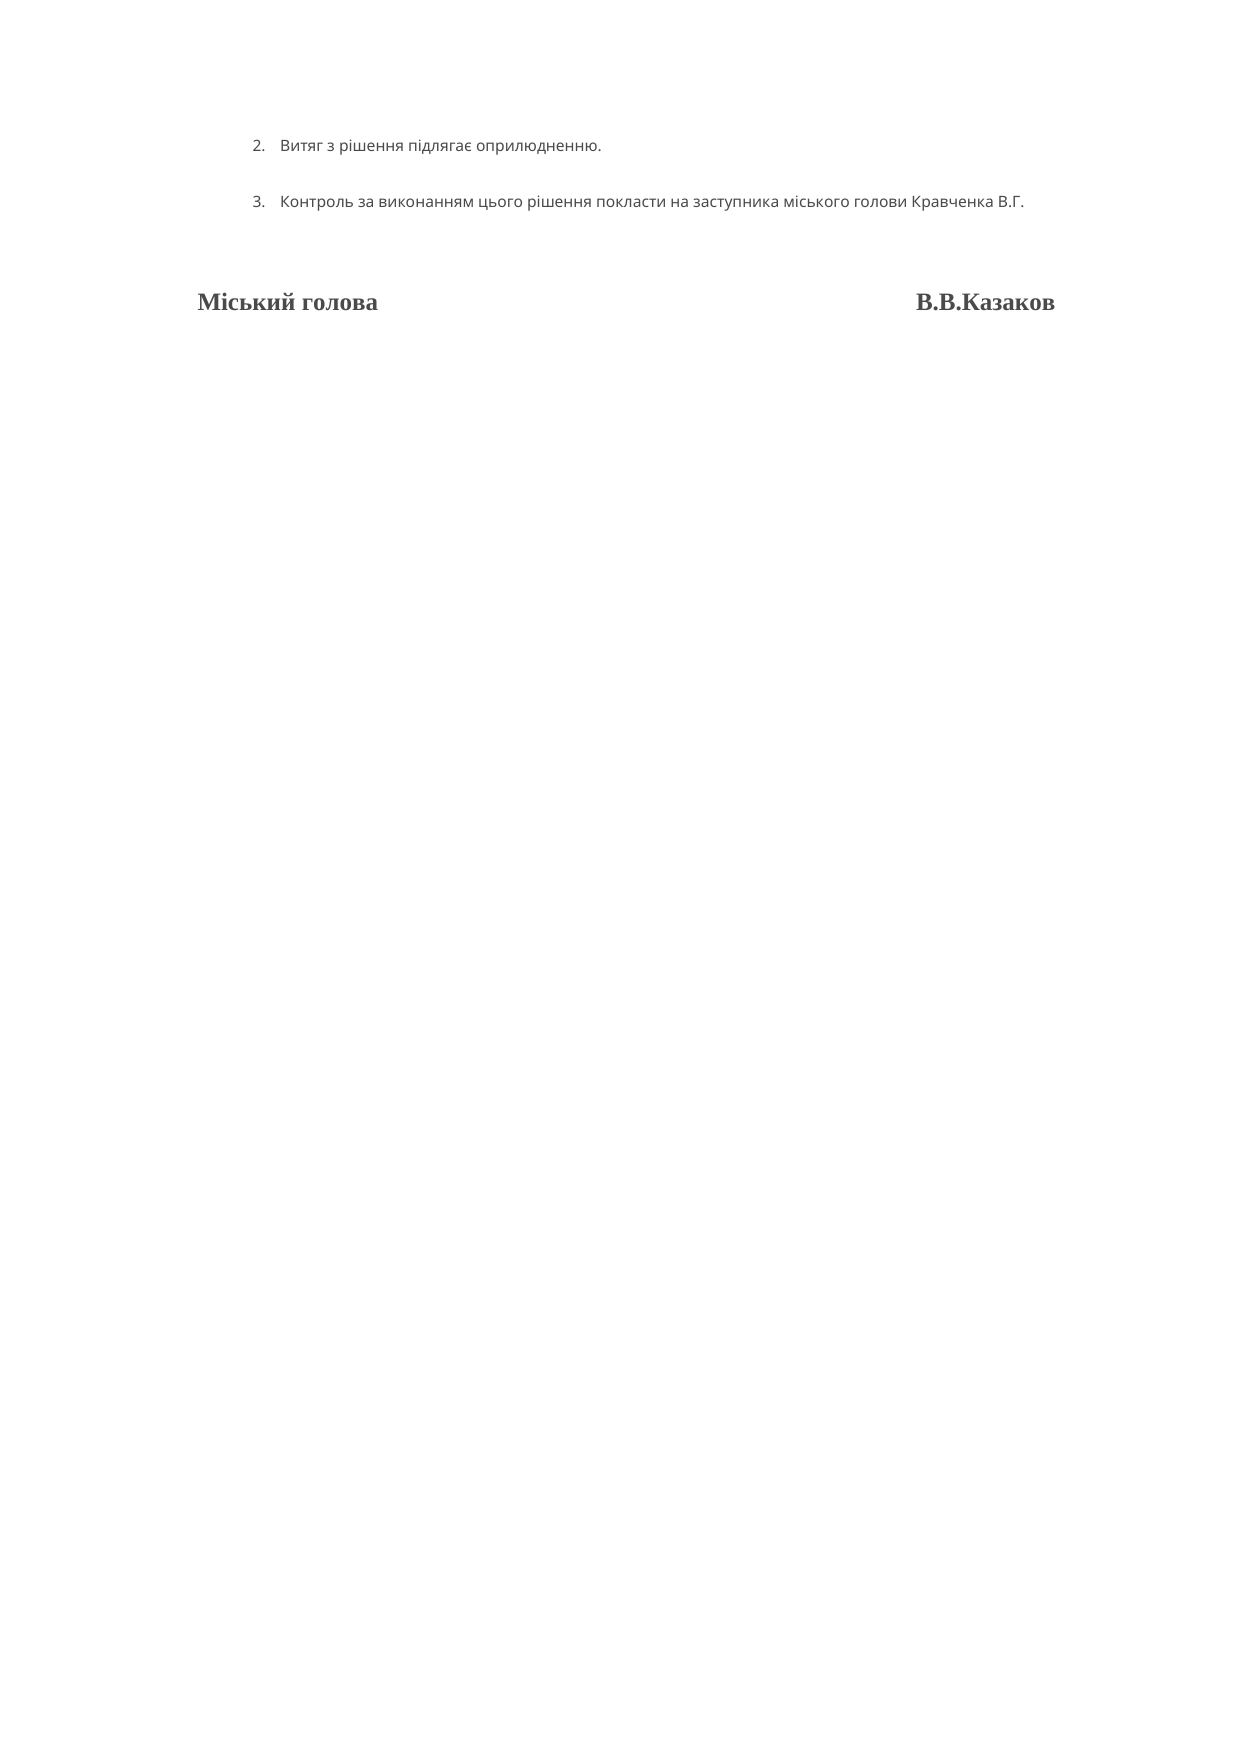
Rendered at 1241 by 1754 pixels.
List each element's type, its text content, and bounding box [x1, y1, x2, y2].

table_header Міський голова [186, 287, 904, 382]
text 3. Контроль за виконанням цього рішення покласти на заступника міського голови Кравченка В.Г. [177, 174, 1152, 212]
text 2. Витяг з рішення підлягає оприлюдненню. [177, 118, 1152, 156]
table_header В.В.Казаков [905, 287, 1174, 382]
